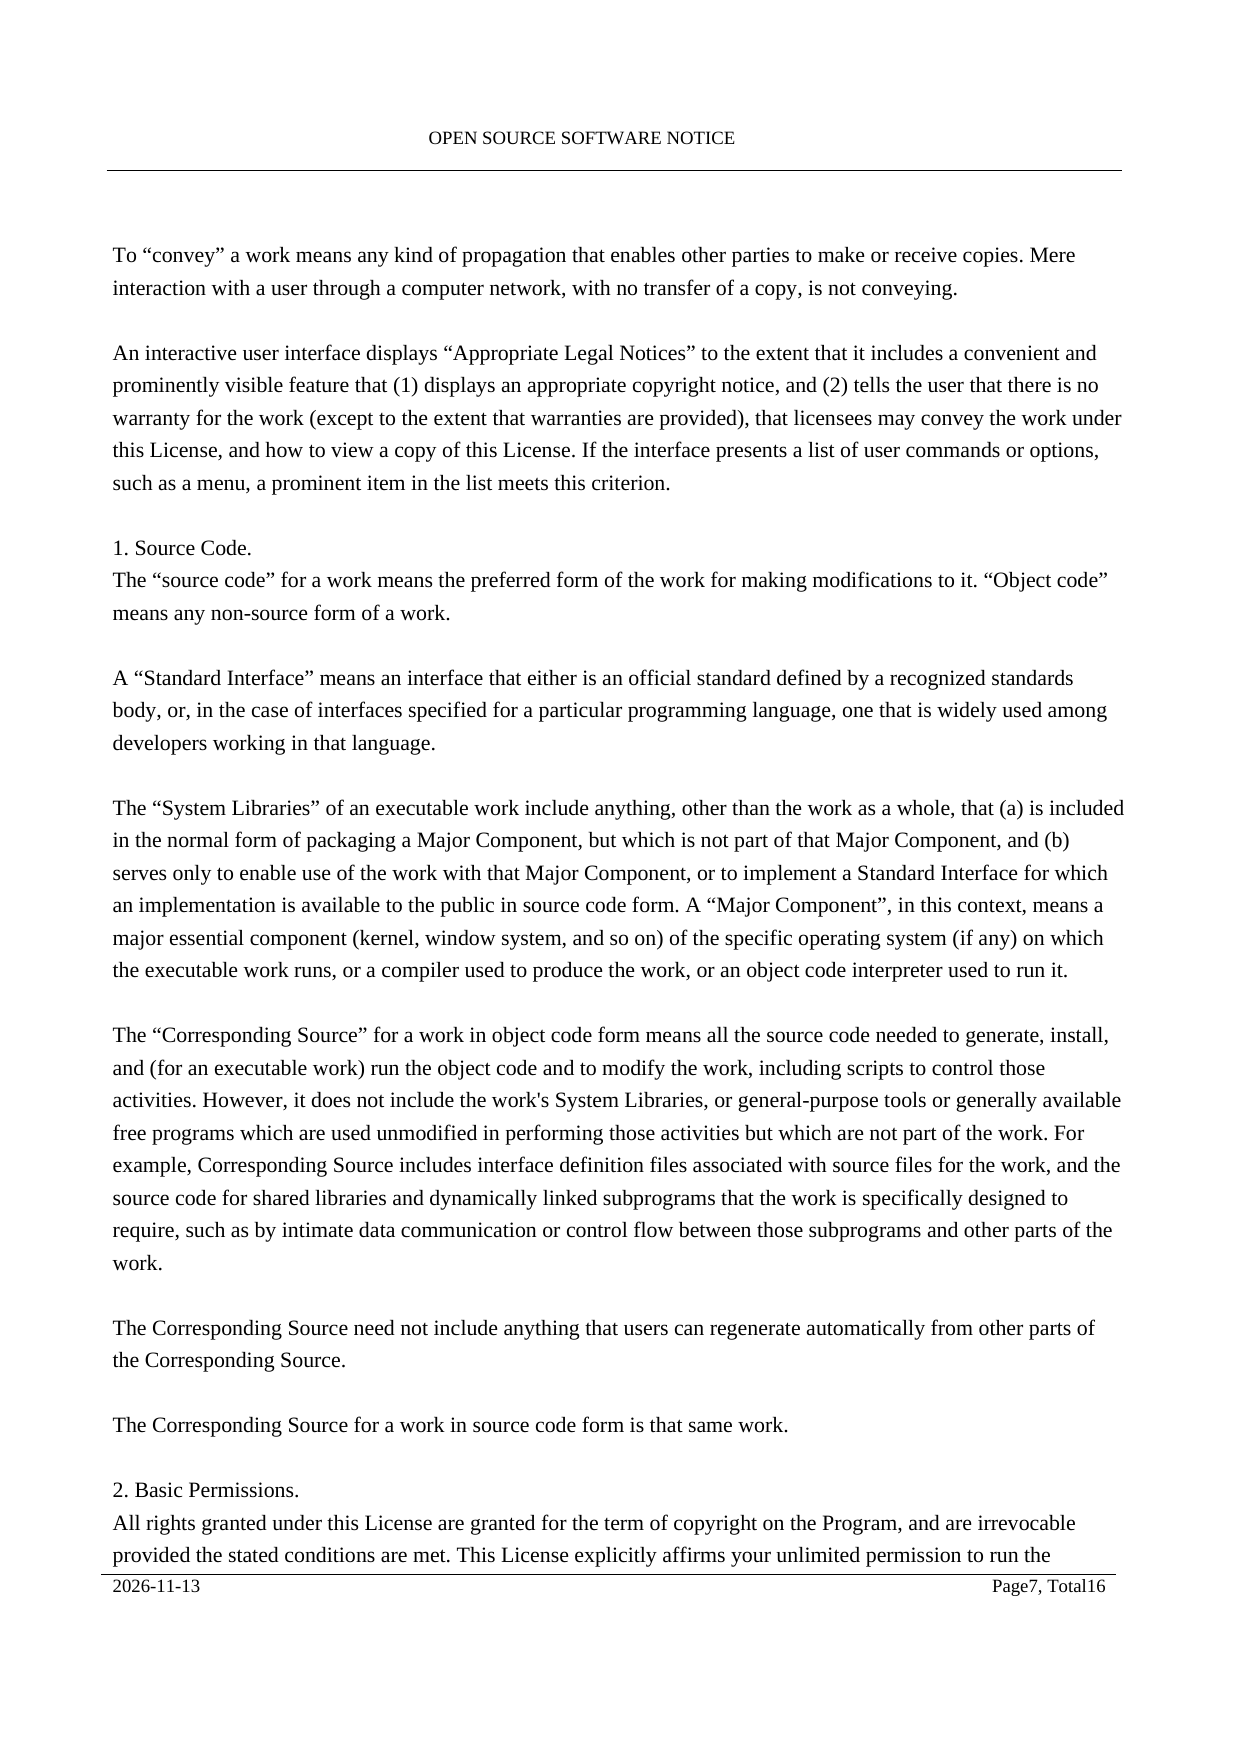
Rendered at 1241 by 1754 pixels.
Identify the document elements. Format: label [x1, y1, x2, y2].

text [112, 206, 1128, 1571]
